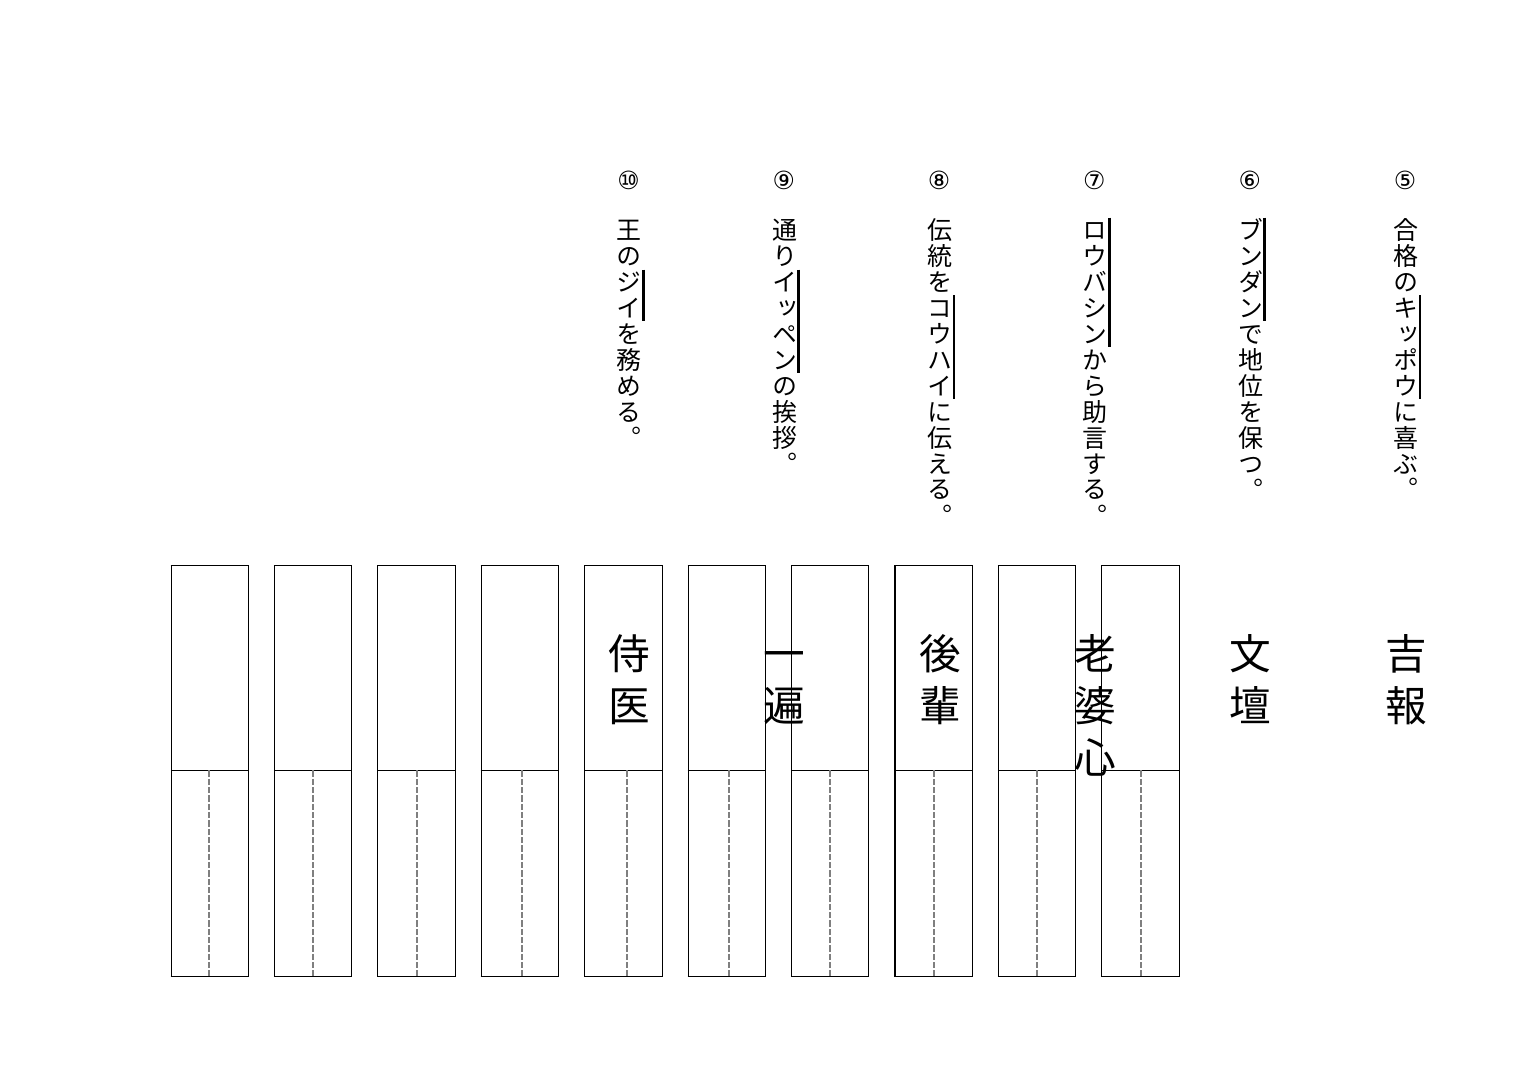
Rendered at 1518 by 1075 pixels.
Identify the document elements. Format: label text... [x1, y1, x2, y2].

text ⑩王のジイを務める。 侍医 [578, 166, 681, 969]
text ⑥ブンダンで地位を保つ。 文壇 [1199, 166, 1302, 969]
text ⑨通りイッペンの挨拶。 一遍 [733, 166, 836, 969]
text ⑦ロウバシンから助言する。 老婆心 [1043, 166, 1147, 969]
text ⑧伝統をコウハイに伝える。 後輩 [888, 166, 992, 969]
text ⑤合格のキッポウに喜ぶ。 吉報 [1354, 166, 1458, 969]
